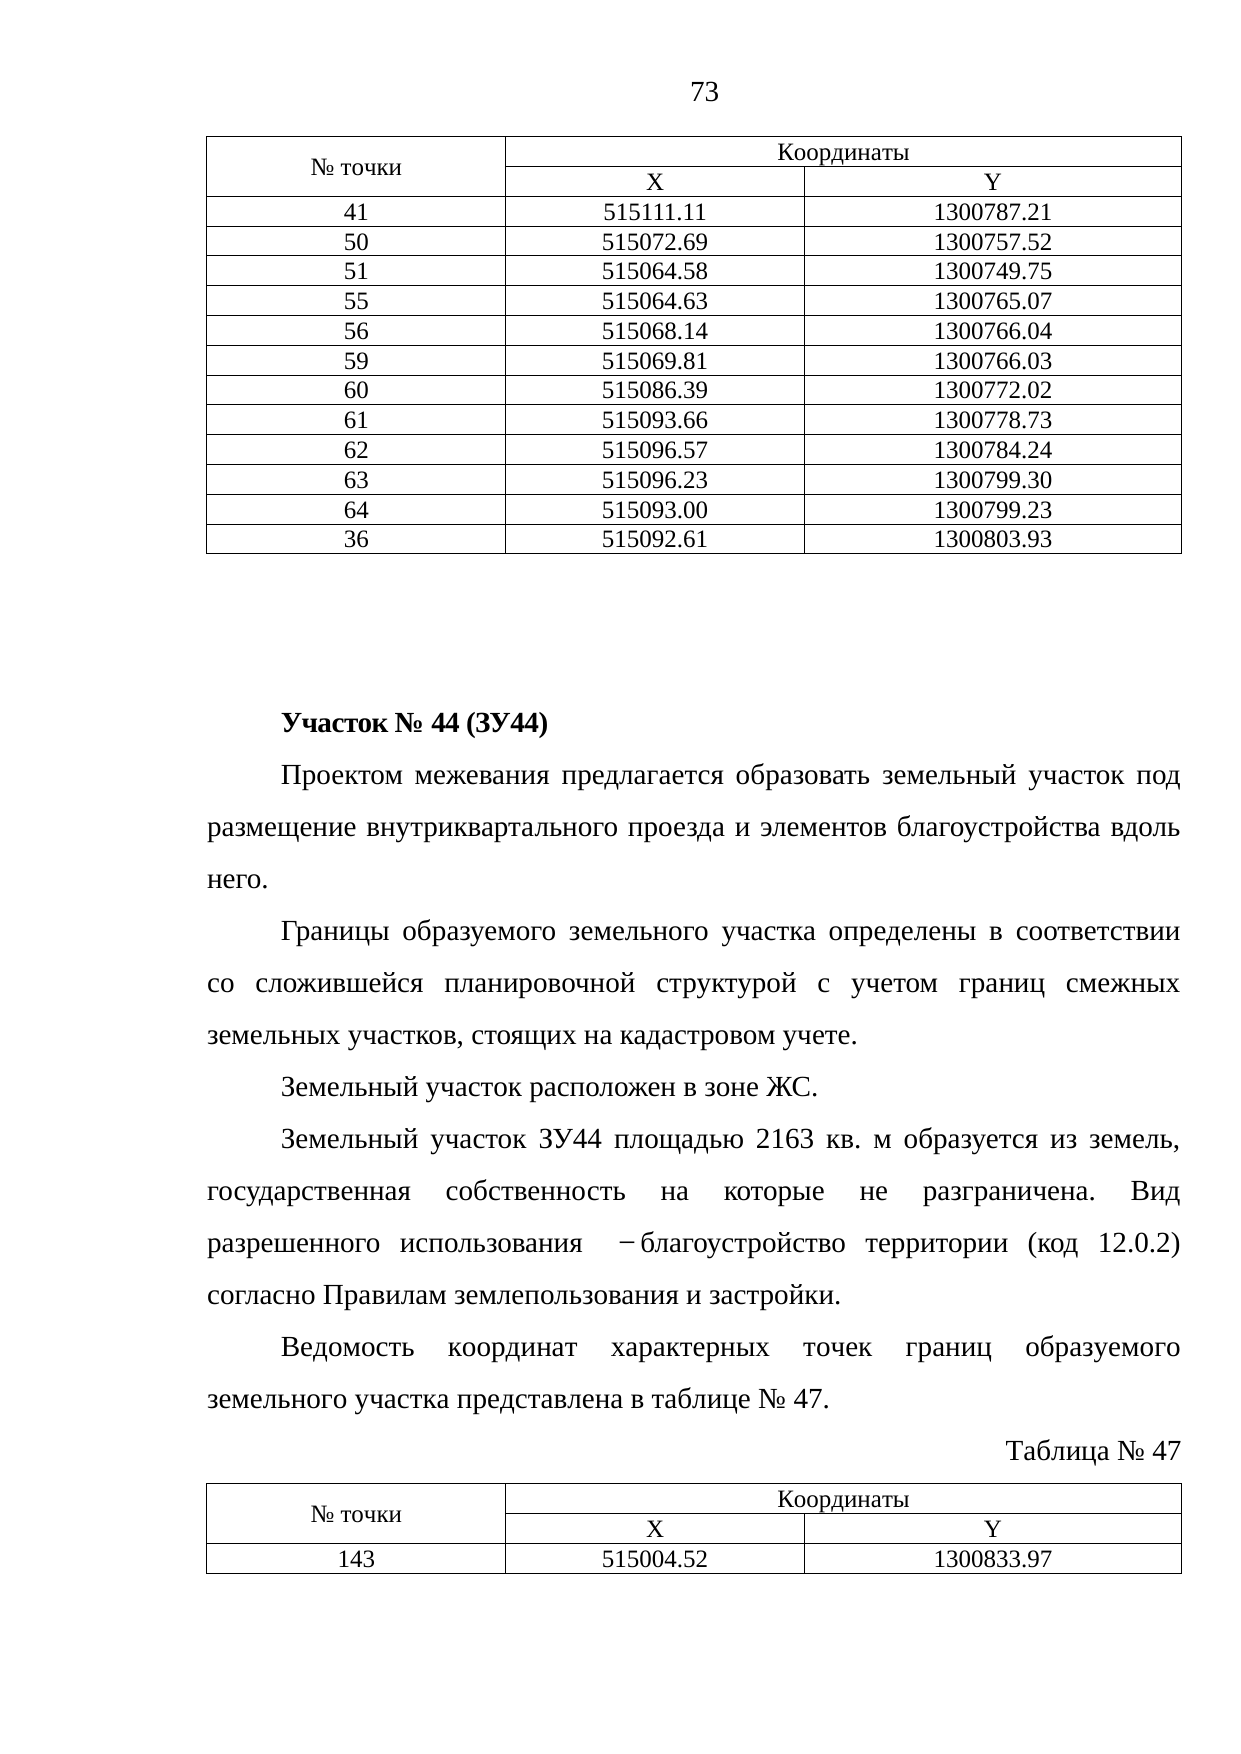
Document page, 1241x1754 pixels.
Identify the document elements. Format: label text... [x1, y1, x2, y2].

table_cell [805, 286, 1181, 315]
text Границы образуемого земельного участка определены в соответствии со сложившейся планировочной структурой с учетом границ смежных земельных участков, стоящих на кадастровом учете. [207, 913, 1181, 1051]
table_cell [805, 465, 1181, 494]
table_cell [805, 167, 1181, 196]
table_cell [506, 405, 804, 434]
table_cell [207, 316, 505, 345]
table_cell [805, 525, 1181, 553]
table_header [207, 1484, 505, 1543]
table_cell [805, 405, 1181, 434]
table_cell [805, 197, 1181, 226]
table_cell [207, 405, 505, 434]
text Земельный участок расположен в зоне ЖС. [207, 1069, 1181, 1103]
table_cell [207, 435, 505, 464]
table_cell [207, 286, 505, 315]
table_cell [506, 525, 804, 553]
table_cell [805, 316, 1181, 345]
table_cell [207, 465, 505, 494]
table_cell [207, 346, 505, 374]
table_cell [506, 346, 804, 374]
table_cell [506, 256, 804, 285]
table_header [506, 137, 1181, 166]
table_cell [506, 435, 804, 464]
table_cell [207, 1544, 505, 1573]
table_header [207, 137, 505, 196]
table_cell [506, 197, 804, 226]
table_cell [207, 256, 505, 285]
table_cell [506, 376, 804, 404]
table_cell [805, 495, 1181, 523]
text Ведомость координат характерных точек границ образуемого земельного участка представлена в таблице № 47. [207, 1329, 1181, 1414]
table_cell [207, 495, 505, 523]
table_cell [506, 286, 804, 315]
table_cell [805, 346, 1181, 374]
text Проектом межевания предлагается образовать земельный участок под размещение внутриквартального проезда и элементов благоустройства вдоль него. [207, 757, 1181, 895]
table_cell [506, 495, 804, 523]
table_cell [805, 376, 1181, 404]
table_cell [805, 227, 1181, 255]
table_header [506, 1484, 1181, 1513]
text Таблица № 47 [207, 1433, 1181, 1466]
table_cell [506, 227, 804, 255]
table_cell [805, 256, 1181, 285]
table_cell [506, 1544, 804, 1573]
text Участок № 44 (ЗУ44) [207, 705, 1181, 739]
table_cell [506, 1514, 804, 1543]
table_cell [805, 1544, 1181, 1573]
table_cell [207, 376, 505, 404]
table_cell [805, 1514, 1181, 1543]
text Земельный участок ЗУ44 площадью 2163 кв. м образуется из земель, государственная собственность на которые не разграничена. Вид разрешенного использования ̶ благоустройство территории (код 12.0.2) согласно Правилам землепользования и застройки. [207, 1121, 1181, 1311]
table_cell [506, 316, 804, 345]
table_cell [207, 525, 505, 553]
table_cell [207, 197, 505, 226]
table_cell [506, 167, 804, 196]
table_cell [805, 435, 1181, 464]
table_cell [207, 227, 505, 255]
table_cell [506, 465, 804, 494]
